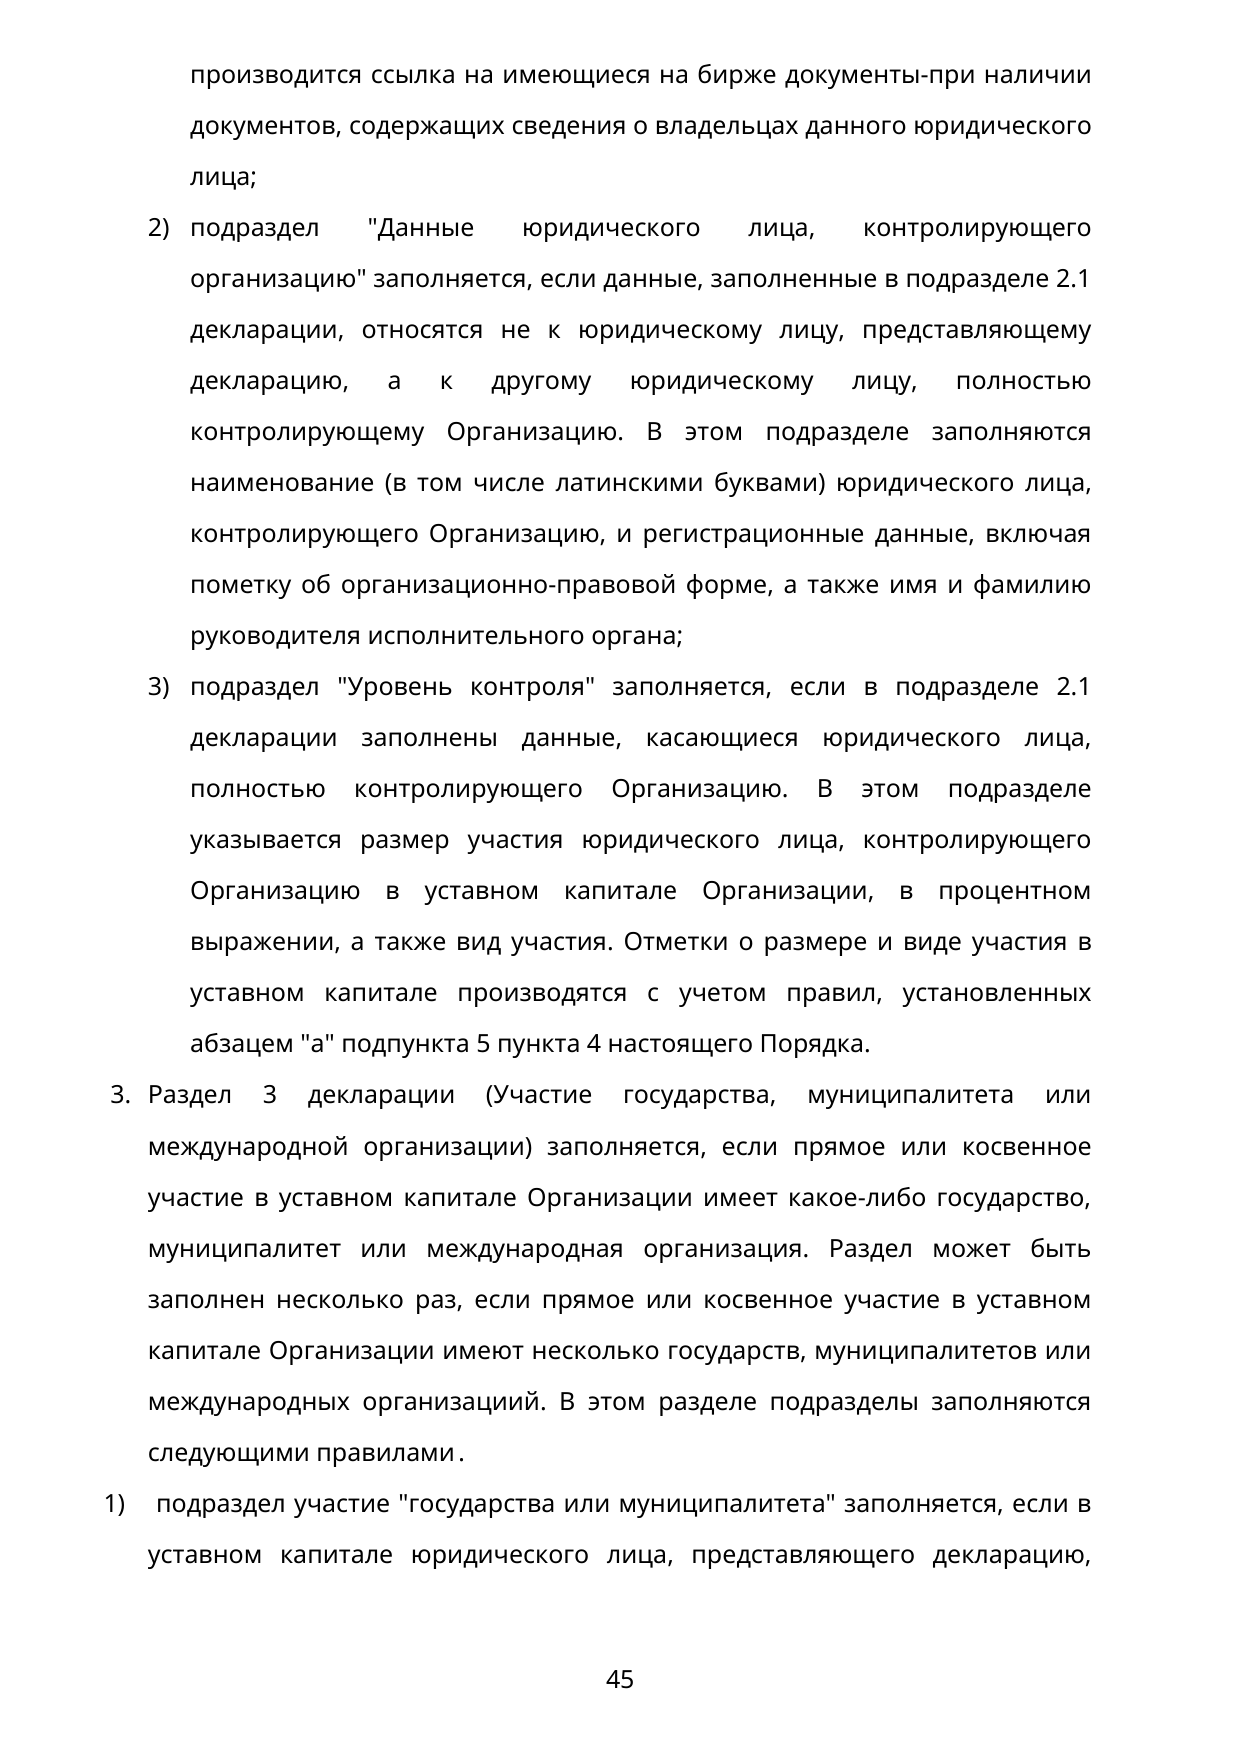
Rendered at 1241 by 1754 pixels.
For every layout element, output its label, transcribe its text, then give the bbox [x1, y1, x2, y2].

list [103, 1485, 1092, 1571]
list подраздел "Уровень контроля" заполняется, если в подразделе 2.1 декларации заполнены данные, касающиеся юридического лица, полностью контролирующего Организацию. В этом подразделе указывается размер участия юридического лица, контролирующего Организацию в уставном капитале Организации, в процентном выражении, а также вид участия. Отметки о размере и виде участия в уставном капитале производятся с учетом правил, установленных абзацем "а" подпункта 5 пункта 4 настоящего Порядка. [148, 669, 1092, 1060]
list подраздел "Данные юридического лица, контролирующего организацию" заполняется, если данные, заполненные в подразделе 2.1 декларации, относятся не к юридическому лицу, представляющему декларацию, а к другому юридическому лицу, полностью контролирующему Организацию. В этом подразделе заполняются наименование (в том числе латинскими буквами) юридического лица, контролирующего Организацию, и регистрационные данные, включая пометку об организационно-правовой форме, а также имя и фамилию руководителя исполнительного органа; [148, 209, 1092, 652]
list Раздел 3 декларации (Участие государства, муниципалитета или международной организации) заполняется, если прямое или косвенное участие в уставном капитале Организации имеет какое-либо государство, муниципалитет или международная организация. Раздел может быть заполнен несколько раз, если прямое или косвенное участие в уставном капитале Организации имеют несколько государств, муниципалитетов или международных организациий. В этом разделе подразделы заполняются следующими правилами․ [110, 1077, 1092, 1468]
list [148, 56, 1092, 192]
